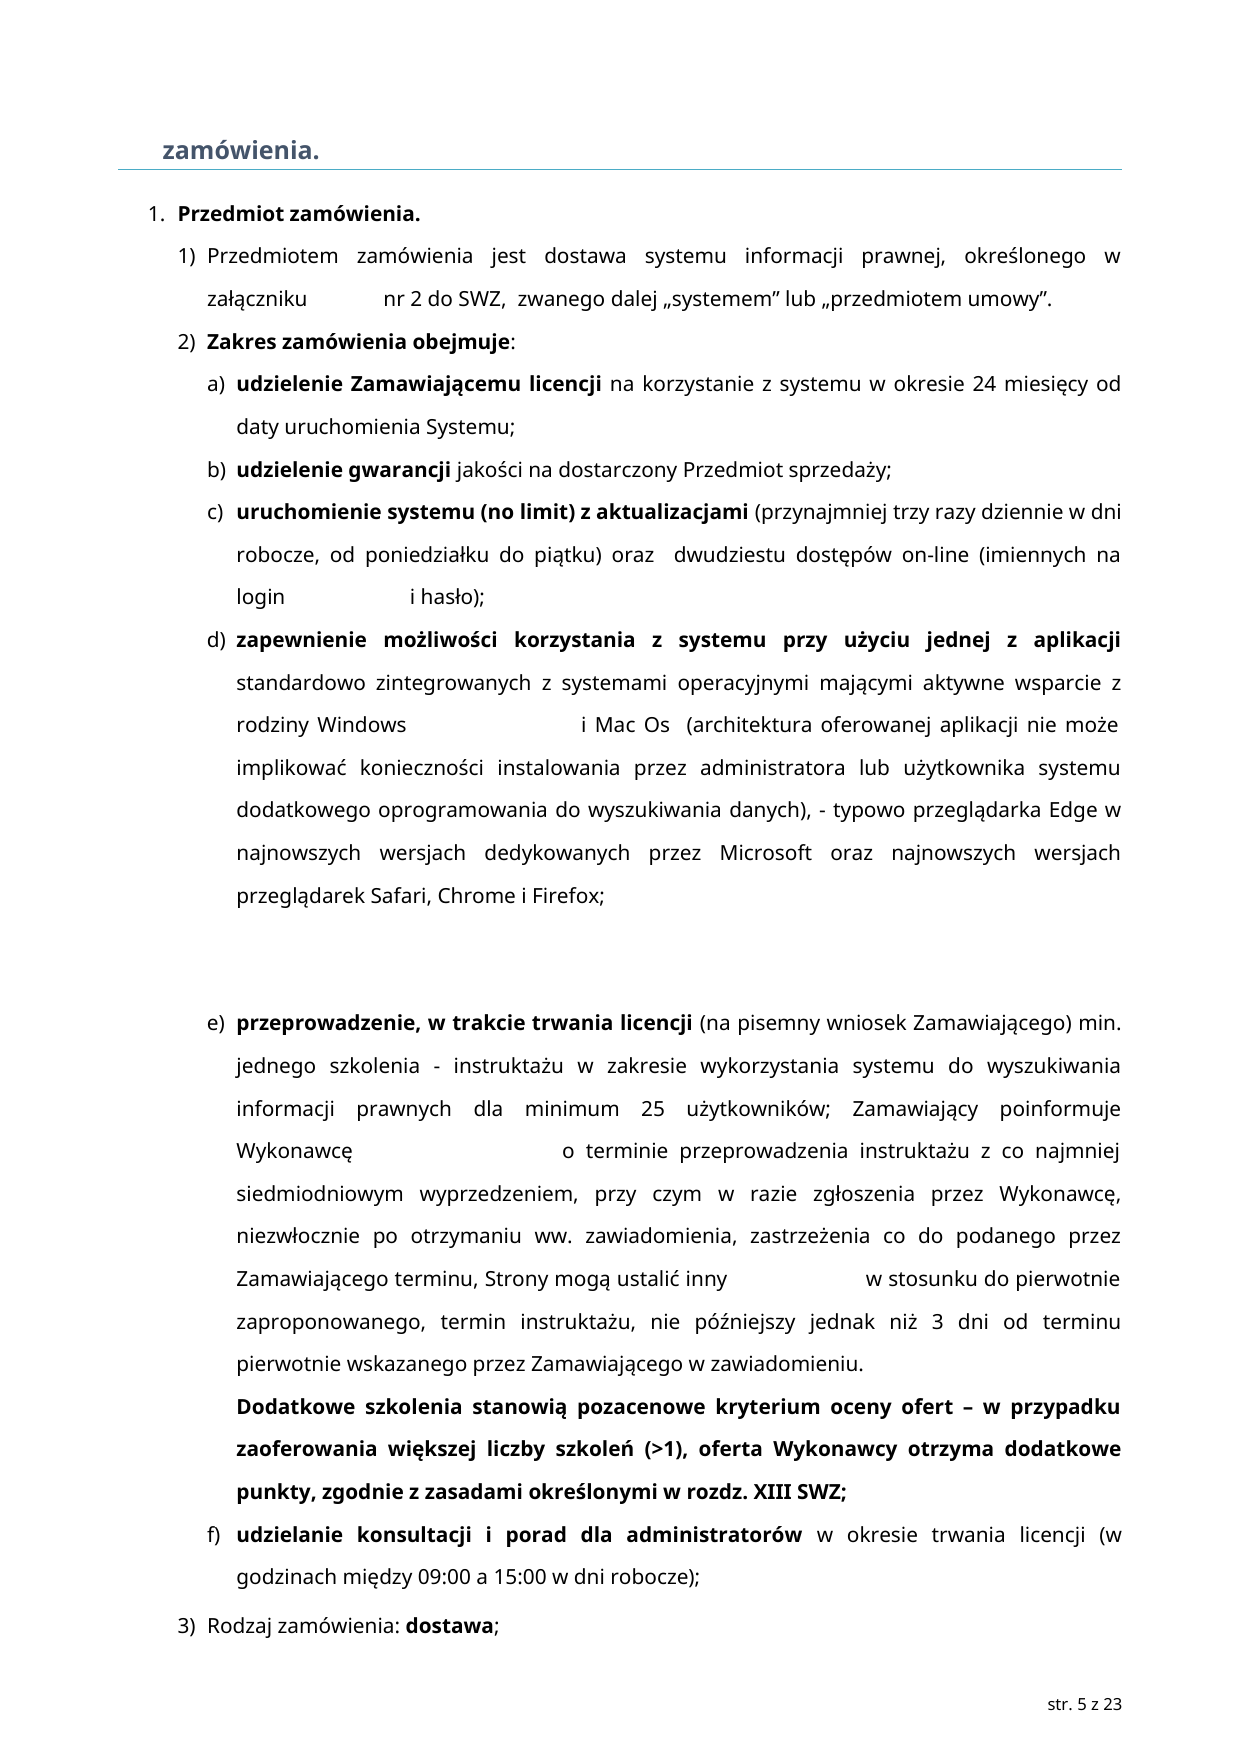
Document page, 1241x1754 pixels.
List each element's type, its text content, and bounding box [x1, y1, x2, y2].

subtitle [118, 133, 1122, 169]
list zapewnienie możliwości korzystania z systemu przy użyciu jednej z aplikacji standardowo zintegrowanych z systemami operacyjnymi mającymi aktywne wsparcie z rodziny Windows i Mac Os (architektura oferowanej aplikacji nie może implikować konieczności instalowania przez administratora lub użytkownika systemu dodatkowego oprogramowania do wyszukiwania danych), - typowo przeglądarka Edge w najnowszych wersjach dedykowanych przez Microsoft oraz najnowszych wersjach przeglądarek Safari, Chrome i Firefox; [207, 625, 1122, 909]
list udzielenie gwarancji jakości na dostarczony Przedmiot sprzedaży; [207, 455, 1122, 483]
list uruchomienie systemu (no limit) z aktualizacjami (przynajmniej trzy razy dziennie w dni robocze, od poniedziałku do piątku) oraz dwudziestu dostępów on-line (imiennych na login i hasło); [207, 497, 1122, 611]
text Dodatkowe szkolenia stanowią pozacenowe kryterium oceny ofert – w przypadku zaoferowania większej liczby szkoleń (>1), oferta Wykonawcy otrzyma dodatkowe punkty, zgodnie z zasadami określonymi w rozdz. XIII SWZ; [236, 1392, 1122, 1506]
list udzielenie Zamawiającemu licencji na korzystanie z systemu w okresie 24 miesięcy od daty uruchomienia Systemu; [207, 369, 1122, 441]
list udzielanie konsultacji i porad dla administratorów w okresie trwania licencji (w godzinach między 09:00 a 15:00 w dni robocze); [207, 1520, 1122, 1591]
subtitle Przedmiot zamówienia. [148, 199, 1122, 227]
list Rodzaj zamówienia: dostawa; [177, 1611, 1122, 1640]
list Zakres zamówienia obejmuje: [177, 327, 1122, 355]
subtitle Przedmiotem zamówienia jest dostawa systemu informacji prawnej, określonego w załączniku nr 2 do SWZ, zwanego dalej „systemem” lub „przedmiotem umowy”. [177, 242, 1122, 313]
list przeprowadzenie, w trakcie trwania licencji (na pisemny wniosek Zamawiającego) min. jednego szkolenia - instruktażu w zakresie wykorzystania systemu do wyszukiwania informacji prawnych dla minimum 25 użytkowników; Zamawiający poinformuje Wykonawcę o terminie przeprowadzenia instruktażu z co najmniej siedmiodniowym wyprzedzeniem, przy czym w razie zgłoszenia przez Wykonawcę, niezwłocznie po otrzymaniu ww. zawiadomienia, zastrzeżenia co do podanego przez Zamawiającego terminu, Strony mogą ustalić inny w stosunku do pierwotnie zaproponowanego, termin instruktażu, nie późniejszy jednak niż 3 dni od terminu pierwotnie wskazanego przez Zamawiającego w zawiadomieniu. [207, 1008, 1122, 1378]
